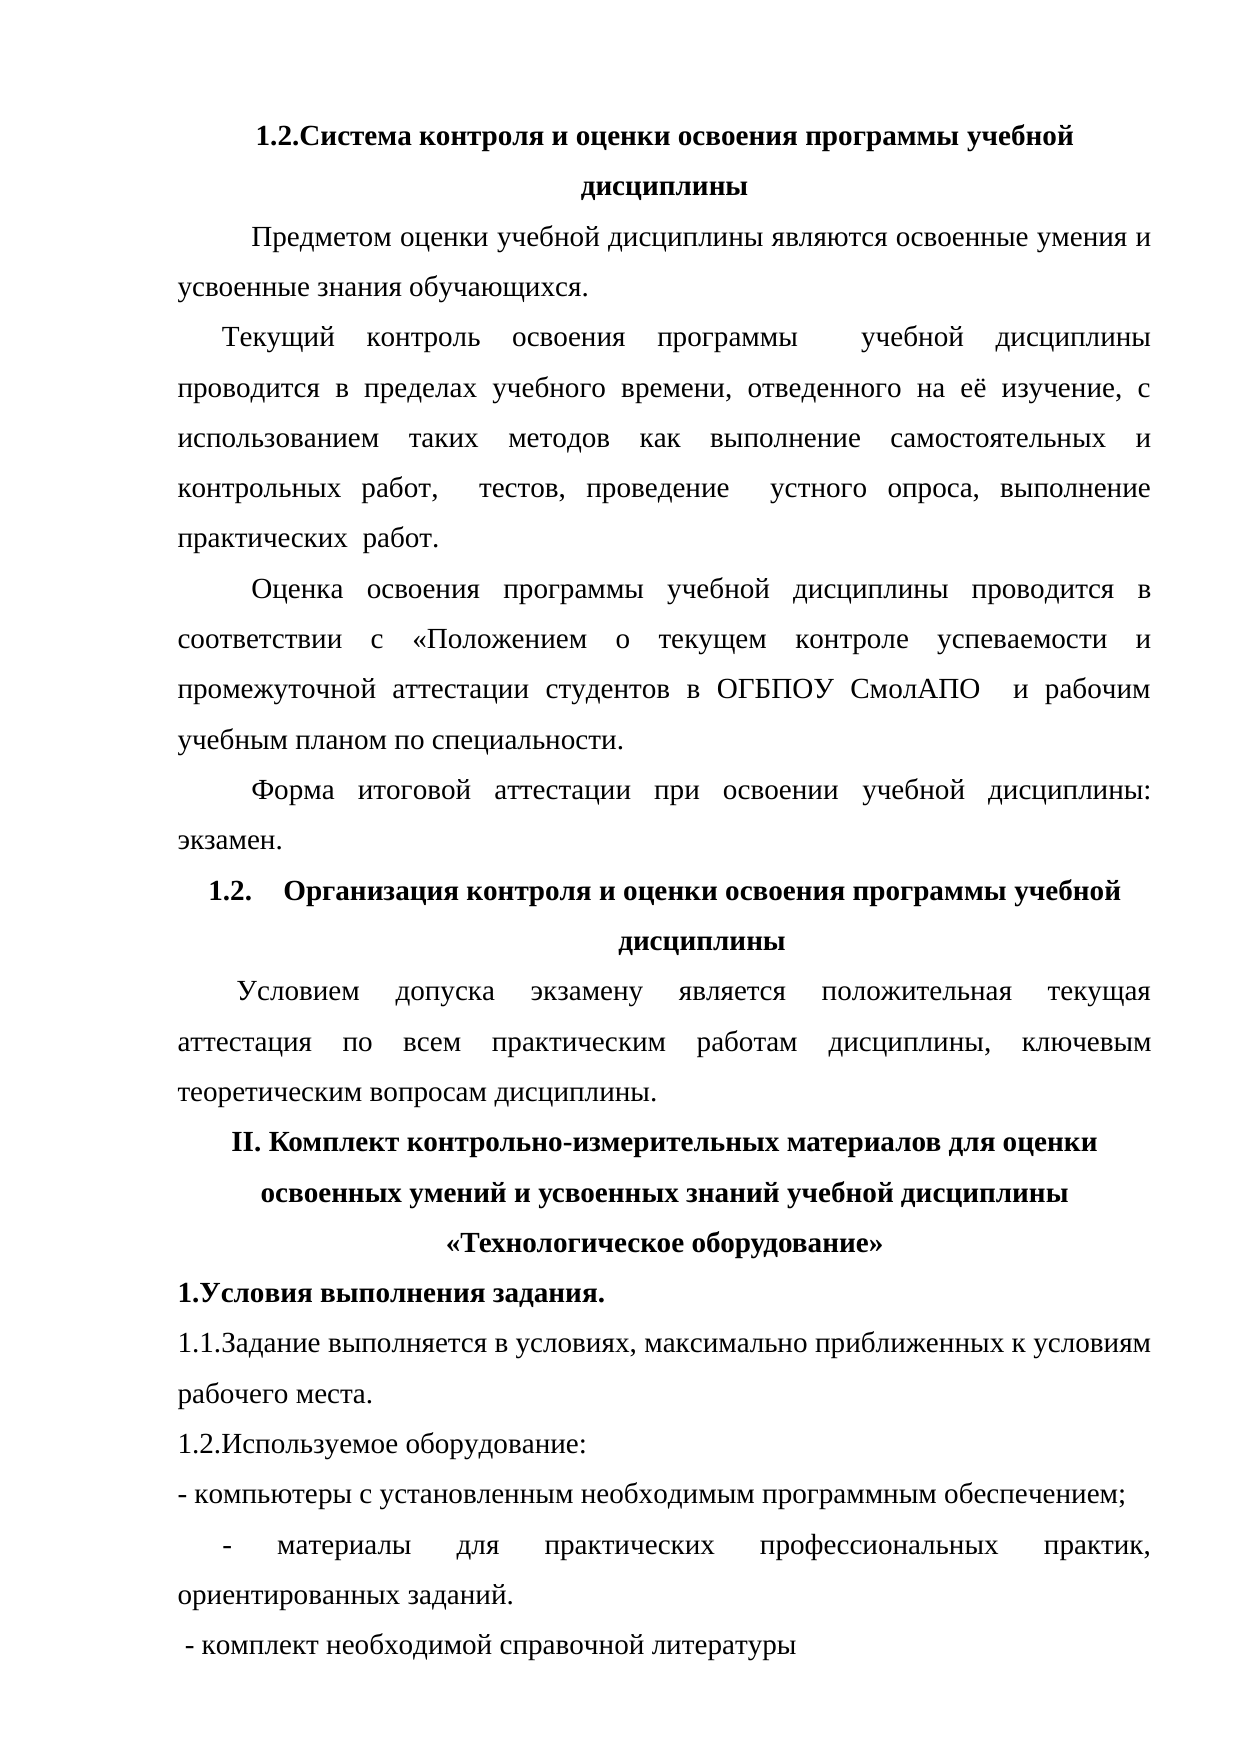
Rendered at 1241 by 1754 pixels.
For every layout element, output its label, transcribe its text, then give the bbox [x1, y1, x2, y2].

text Условием допуска экзамену является положительная текущая аттестация по всем практическим работам дисциплины, ключевым теоретическим вопросам дисциплины. [177, 973, 1152, 1108]
subtitle Организация контроля и оценки освоения программы учебной дисциплины [177, 873, 1152, 957]
title Оценка освоения программы учебной дисциплины проводится в соответствии с «Положением о текущем контроле успеваемости и промежуточной аттестации студентов в ОГБПОУ СмолАПО и рабочим учебным планом по специальности. [177, 571, 1152, 755]
text - материалы для практических профессиональных практик, ориентированных заданий. [177, 1527, 1152, 1611]
subtitle II. Комплект контрольно-измерительных материалов для оценки освоенных умений и усвоенных знаний учебной дисциплины «Технологическое оборудование» [177, 1124, 1152, 1258]
title Предметом оценки учебной дисциплины являются освоенные умения и усвоенные знания обучающихся. [177, 219, 1152, 303]
subtitle 1.2.Система контроля и оценки освоения программы учебной дисциплины [177, 118, 1152, 202]
text - комплект необходимой справочной литературы [177, 1627, 1152, 1661]
title Форма итоговой аттестации при освоении учебной дисциплины: экзамен. [177, 772, 1152, 856]
text 1.Условия выполнения задания. [177, 1275, 1152, 1309]
text Текущий контроль освоения программы учебной дисциплины проводится в пределах учебного времени, отведенного на её изучение, с использованием таких методов как выполнение самостоятельных и контрольных работ, тестов, проведение устного опроса, выполнение практических работ. [177, 319, 1152, 554]
text - компьютеры с установленным необходимым программным обеспечением; [177, 1477, 1152, 1510]
text 1.2.Используемое оборудование: [177, 1426, 1152, 1460]
text 1.1.Задание выполняется в условиях, максимально приближенных к условиям рабочего места. [177, 1326, 1152, 1409]
